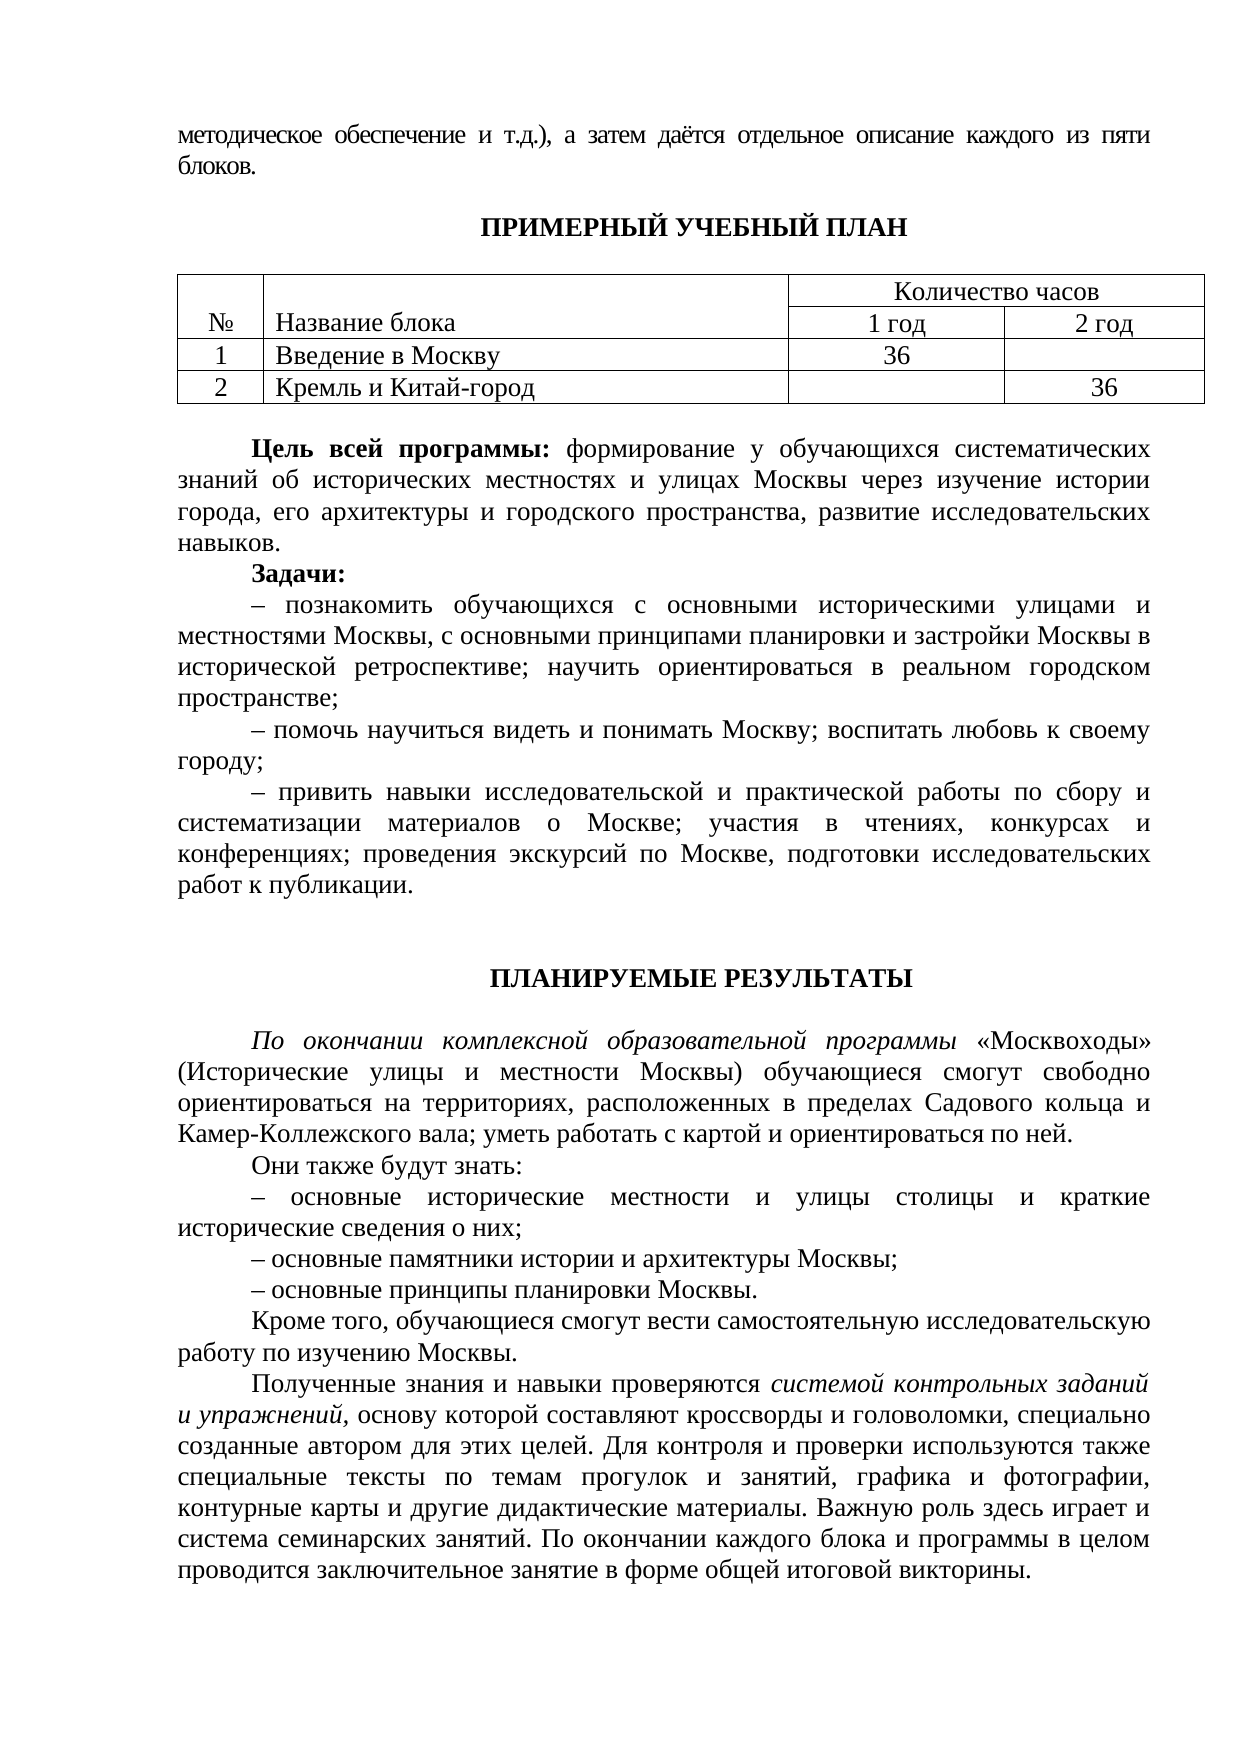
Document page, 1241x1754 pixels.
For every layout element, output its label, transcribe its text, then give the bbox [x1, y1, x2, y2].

text По окончании комплексной образовательной программы «Москвоходы» (Исторические улицы и местности Москвы) обучающиеся смогут свободно ориентироваться на территориях, расположенных в пределах Садового кольца и Камер-Коллежского вала; уметь работать с картой и ориентироваться по ней. [177, 1024, 1152, 1149]
text ПЛАНИРУЕМЫЕ РЕЗУЛЬТАТЫ [177, 962, 1152, 993]
text Кроме того, обучающиеся смогут вести самостоятельную исследовательскую работу по изучению Москвы. [177, 1304, 1152, 1367]
table_cell 1 [178, 339, 263, 370]
table_cell Введение в Москву [264, 339, 788, 370]
text Полученные знания и навыки проверяются системой контрольных заданий и упражнений, основу которой составляют кроссворды и головоломки, специально созданные автором для этих целей. Для контроля и проверки используются также специальные тексты по темам прогулок и занятий, графика и фотографии, контурные карты и другие дидактические материалы. Важную роль здесь играет и система семинарских занятий. По окончании каждого блока и программы в целом проводится заключительное занятие в форме общей итоговой викторины. [177, 1367, 1152, 1585]
text – познакомить обучающихся с основными историческими улицами и местностями Москвы, с основными принципами планировки и застройки Москвы в исторической ретроспективе; научить ориентироваться в реальном городском пространстве; [177, 588, 1152, 713]
text – основные исторические местности и улицы столицы и краткие исторические сведения о них; [177, 1180, 1152, 1242]
table_header Количество часов [789, 275, 1204, 306]
table_cell 1 год [789, 307, 1004, 338]
text Они также будут знать: [177, 1149, 1152, 1180]
text ПРИМЕРНЫЙ УЧЕБНЫЙ ПЛАН [177, 212, 1152, 243]
table_cell 2 год [1005, 307, 1204, 338]
text – основные принципы планировки Москвы. [177, 1273, 1152, 1304]
text Задачи: [177, 557, 1152, 588]
table_header № [178, 275, 263, 338]
text Цель всей программы: формирование у обучающихся систематических знаний об исторических местностях и улицах Москвы через изучение истории города, его архитектуры и городского пространства, развитие исследовательских навыков. [177, 432, 1152, 557]
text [177, 118, 1152, 180]
table_cell 2 [178, 371, 263, 403]
text – привить навыки исследовательской и практической работы по сбору и систематизации материалов о Москве; участия в чтениях, конкурсах и конференциях; проведения экскурсий по Москве, подготовки исследовательских работ к публикации. [177, 775, 1152, 899]
table_cell 36 [789, 339, 1004, 370]
text – основные памятники истории и архитектуры Москвы; [177, 1242, 1152, 1273]
table_cell [1005, 339, 1204, 370]
table_cell [789, 371, 1004, 403]
table_cell Кремль и Китай-город [264, 371, 788, 403]
table_header Название блока [264, 275, 788, 338]
text – помочь научиться видеть и понимать Москву; воспитать любовь к своему городу; [177, 713, 1152, 775]
table_cell 36 [1005, 371, 1204, 403]
